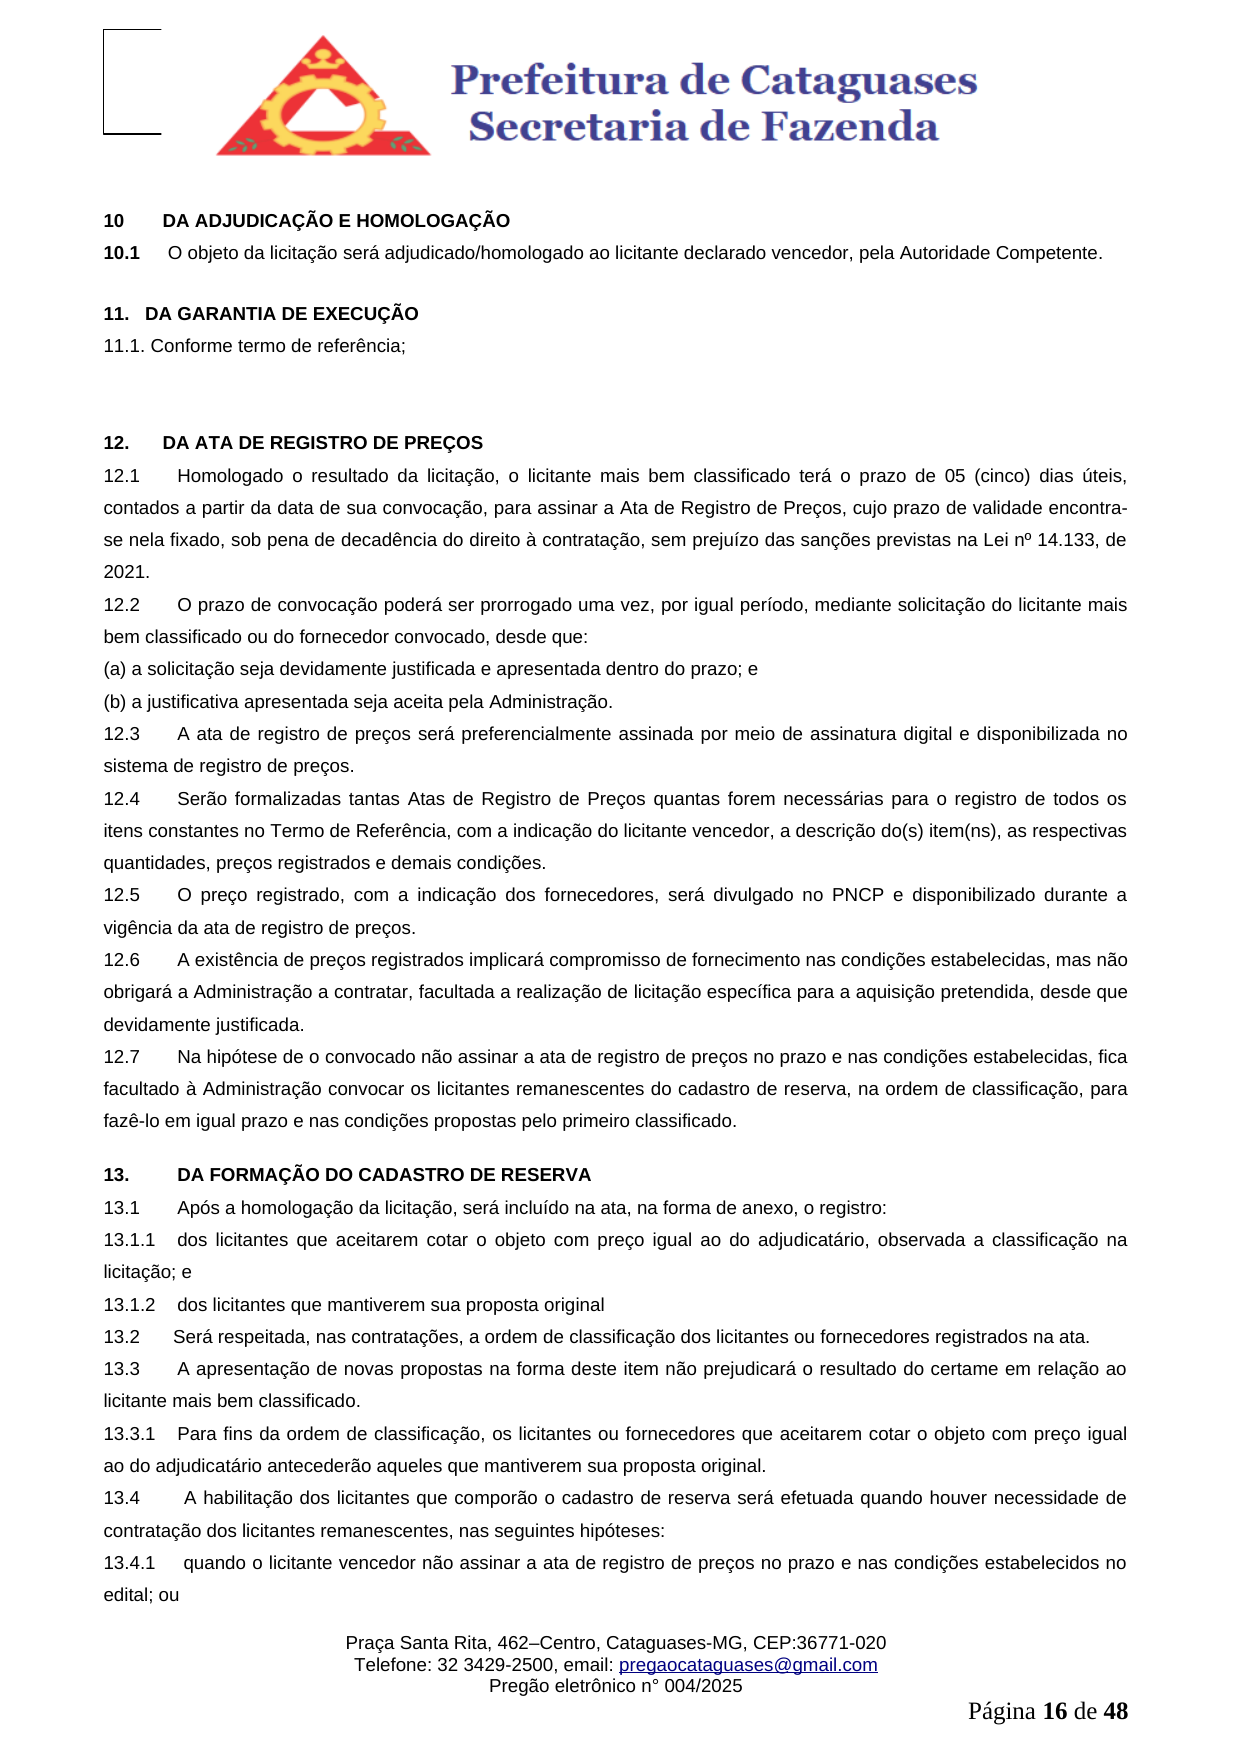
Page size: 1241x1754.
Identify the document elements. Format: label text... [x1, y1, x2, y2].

list A ata de registro de preços será preferencialmente assinada por meio de assinatura digital e disponibilizada no sistema de registro de preços. [103, 723, 1128, 777]
list A existência de preços registrados implicará compromisso de fornecimento nas condições estabelecidas, mas não obrigará a Administração a contratar, facultada a realização de licitação específica para a aquisição pretendida, desde que devidamente justificada. [103, 949, 1128, 1035]
list dos licitantes que aceitarem cotar o objeto com preço igual ao do adjudicatário, observada a classificação na licitação; e [103, 1229, 1128, 1283]
text (a) a solicitação seja devidamente justificada e apresentada dentro do prazo; e [103, 658, 1128, 680]
list DA FORMAÇÃO DO CADASTRO DE RESERVA [103, 1164, 1128, 1186]
picture [161, 29, 1071, 177]
list Serão formalizadas tantas Atas de Registro de Preços quantas forem necessárias para o registro de todos os itens constantes no Termo de Referência, com a indicação do licitante vencedor, a descrição do(s) item(ns), as respectivas quantidades, preços registrados e demais condições. [103, 787, 1128, 873]
list O prazo de convocação poderá ser prorrogado uma vez, por igual período, mediante solicitação do licitante mais bem classificado ou do fornecedor convocado, desde que: [103, 594, 1128, 647]
list O preço registrado, com a indicação dos fornecedores, será divulgado no PNCP e disponibilizado durante a vigência da ata de registro de preços. [103, 884, 1128, 938]
text 11. DA GARANTIA DE EXECUÇÃO [103, 303, 1128, 324]
text (b) a justificativa apresentada seja aceita pela Administração. [103, 691, 1128, 712]
list quando o licitante vencedor não assinar a ata de registro de preços no prazo e nas condições estabelecidos no edital; ou [103, 1552, 1128, 1606]
list Após a homologação da licitação, será incluído na ata, na forma de anexo, o registro: [103, 1196, 1128, 1218]
list O objeto da licitação será adjudicado/homologado ao licitante declarado vencedor, pela Autoridade Competente. [103, 242, 1128, 263]
list A apresentação de novas propostas na forma deste item não prejudicará o resultado do certame em relação ao licitante mais bem classificado. [103, 1358, 1128, 1412]
text 11.1. Conforme termo de referência; [103, 335, 1128, 357]
list DA ATA DE REGISTRO DE PREÇOS [103, 432, 1128, 454]
list Na hipótese de o convocado não assinar a ata de registro de preços no prazo e nas condições estabelecidas, fica facultado à Administração convocar os licitantes remanescentes do cadastro de reserva, na ordem de classificação, para fazê-lo em igual prazo e nas condições propostas pelo primeiro classificado. [103, 1046, 1128, 1132]
list A habilitação dos licitantes que comporão o cadastro de reserva será efetuada quando houver necessidade de contratação dos licitantes remanescentes, nas seguintes hipóteses: [103, 1487, 1128, 1541]
list dos licitantes que mantiverem sua proposta original [103, 1293, 1128, 1315]
list Para fins da ordem de classificação, os licitantes ou fornecedores que aceitarem cotar o objeto com preço igual ao do adjudicatário antecederão aqueles que mantiverem sua proposta original. [103, 1422, 1128, 1476]
list DA ADJUDICAÇÃO E HOMOLOGAÇÃO [103, 209, 1128, 231]
list Será respeitada, nas contratações, a ordem de classificação dos licitantes ou fornecedores registrados na ata. [103, 1326, 1128, 1347]
list Homologado o resultado da licitação, o licitante mais bem classificado terá o prazo de 05 (cinco) dias úteis, contados a partir da data de sua convocação, para assinar a Ata de Registro de Preços, cujo prazo de validade encontra-se nela fixado, sob pena de decadência do direito à contratação, sem prejuízo das sanções previstas na Lei nº 14.133, de 2021. [103, 464, 1128, 583]
